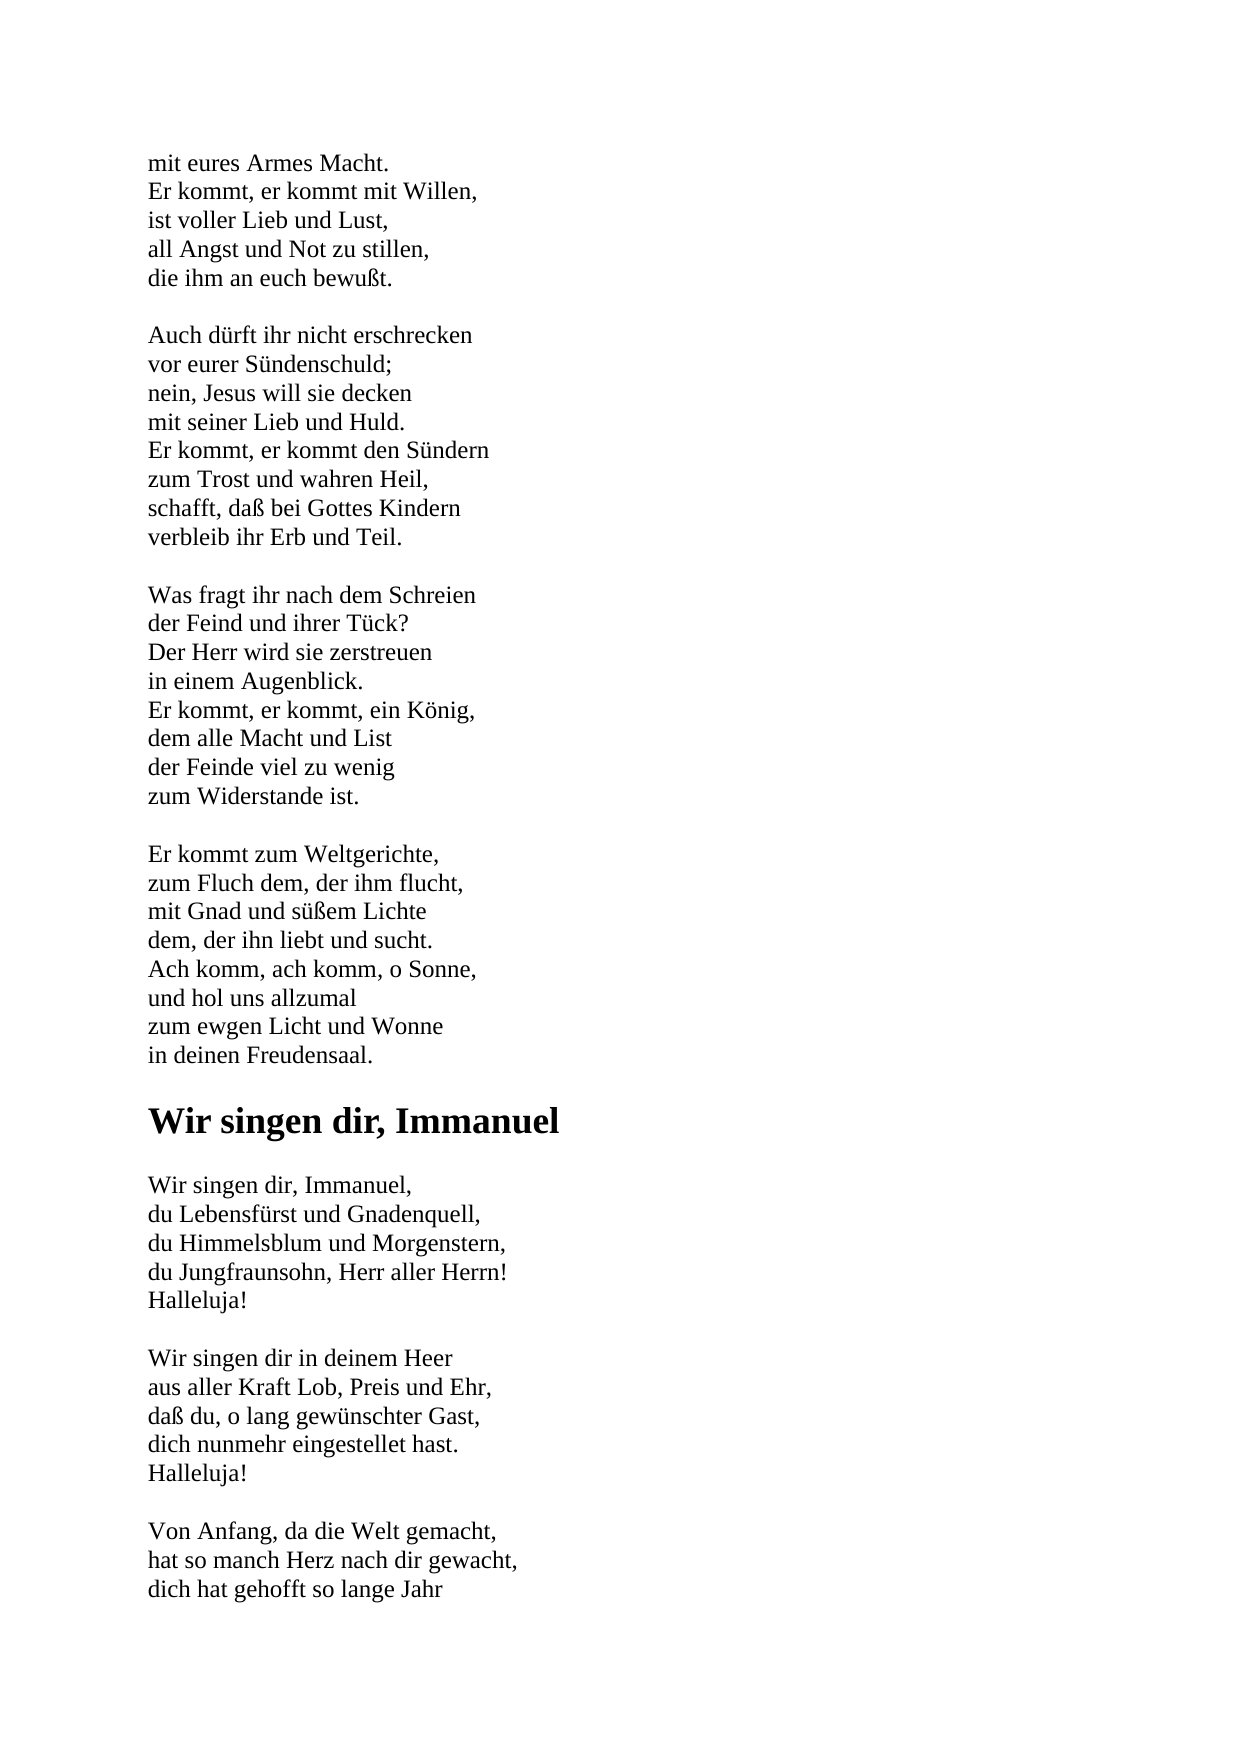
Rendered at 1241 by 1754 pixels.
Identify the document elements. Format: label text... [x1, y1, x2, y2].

text Er kommt zum Weltgerichte, zum Fluch dem, der ihm flucht, mit Gnad und süßem Lichte dem, der ihn liebt und sucht. Ach komm, ach komm, o Sonne, und hol uns allzumal zum ewgen Licht und Wonne in deinen Freudensaal. [148, 839, 1093, 1069]
text Wir singen dir in deinem Heer aus aller Kraft Lob, Preis und Ehr, daß du, o lang gewünschter Gast, dich nunmehr eingestellet hast. Halleluja! [148, 1343, 1093, 1487]
text Auch dürft ihr nicht erschrecken vor eurer Sündenschuld; nein, Jesus will sie decken mit seiner Lieb und Huld. Er kommt, er kommt den Sündern zum Trost und wahren Heil, schafft, daß bei Gottes Kindern verbleib ihr Erb und Teil. [148, 321, 1093, 551]
text Was fragt ihr nach dem Schreien der Feind und ihrer Tück? Der Herr wird sie zerstreuen in einem Augenblick. Er kommt, er kommt, ein König, dem alle Macht und List der Feinde viel zu wenig zum Widerstande ist. [148, 580, 1093, 810]
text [148, 1516, 1093, 1602]
text Wir singen dir, Immanuel, du Lebensfürst und Gnadenquell, du Himmelsblum und Morgenstern, du Jungfraunsohn, Herr aller Herrn! Halleluja! [148, 1170, 1093, 1314]
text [148, 148, 1093, 291]
subtitle Wir singen dir, Immanuel [148, 1098, 1093, 1141]
